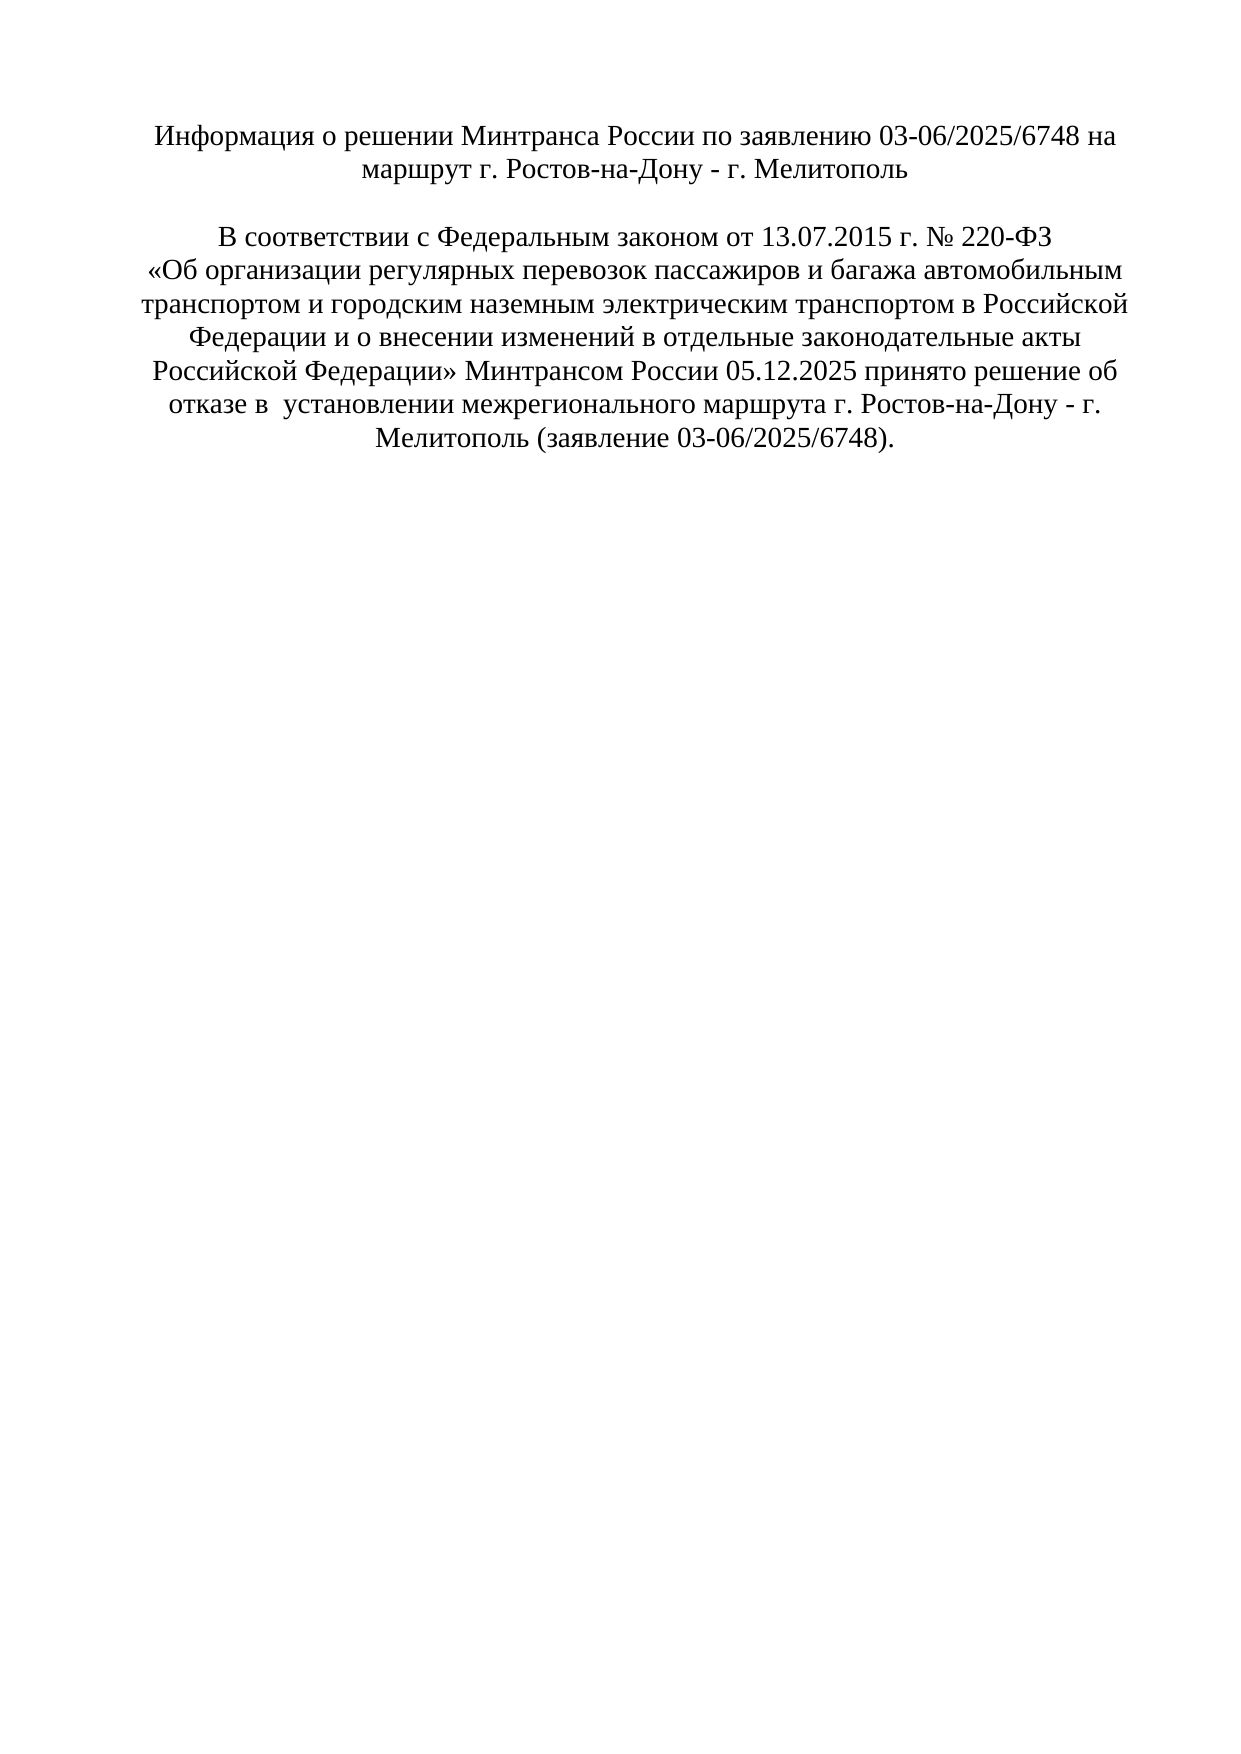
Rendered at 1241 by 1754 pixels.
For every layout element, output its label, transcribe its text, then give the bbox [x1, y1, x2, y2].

text В соответствии с Федеральным законом от 13.07.2015 г. № 220-ФЗ «Об организации регулярных перевозок пассажиров и багажа автомобильным транспортом и городским наземным электрическим транспортом в Российской Федерации и о внесении изменений в отдельные законодательные акты Российской Федерации» Минтрансом России 05.12.2025 принято решение об отказе в установлении межрегионального маршрута г. Ростов-на-Дону - г. Мелитополь (заявление 03-06/2025/6748). [118, 219, 1152, 453]
text Информация о решении Минтранса России по заявлению 03-06/2025/6748 на маршрут г. Ростов-на-Дону - г. Мелитополь [118, 118, 1152, 185]
